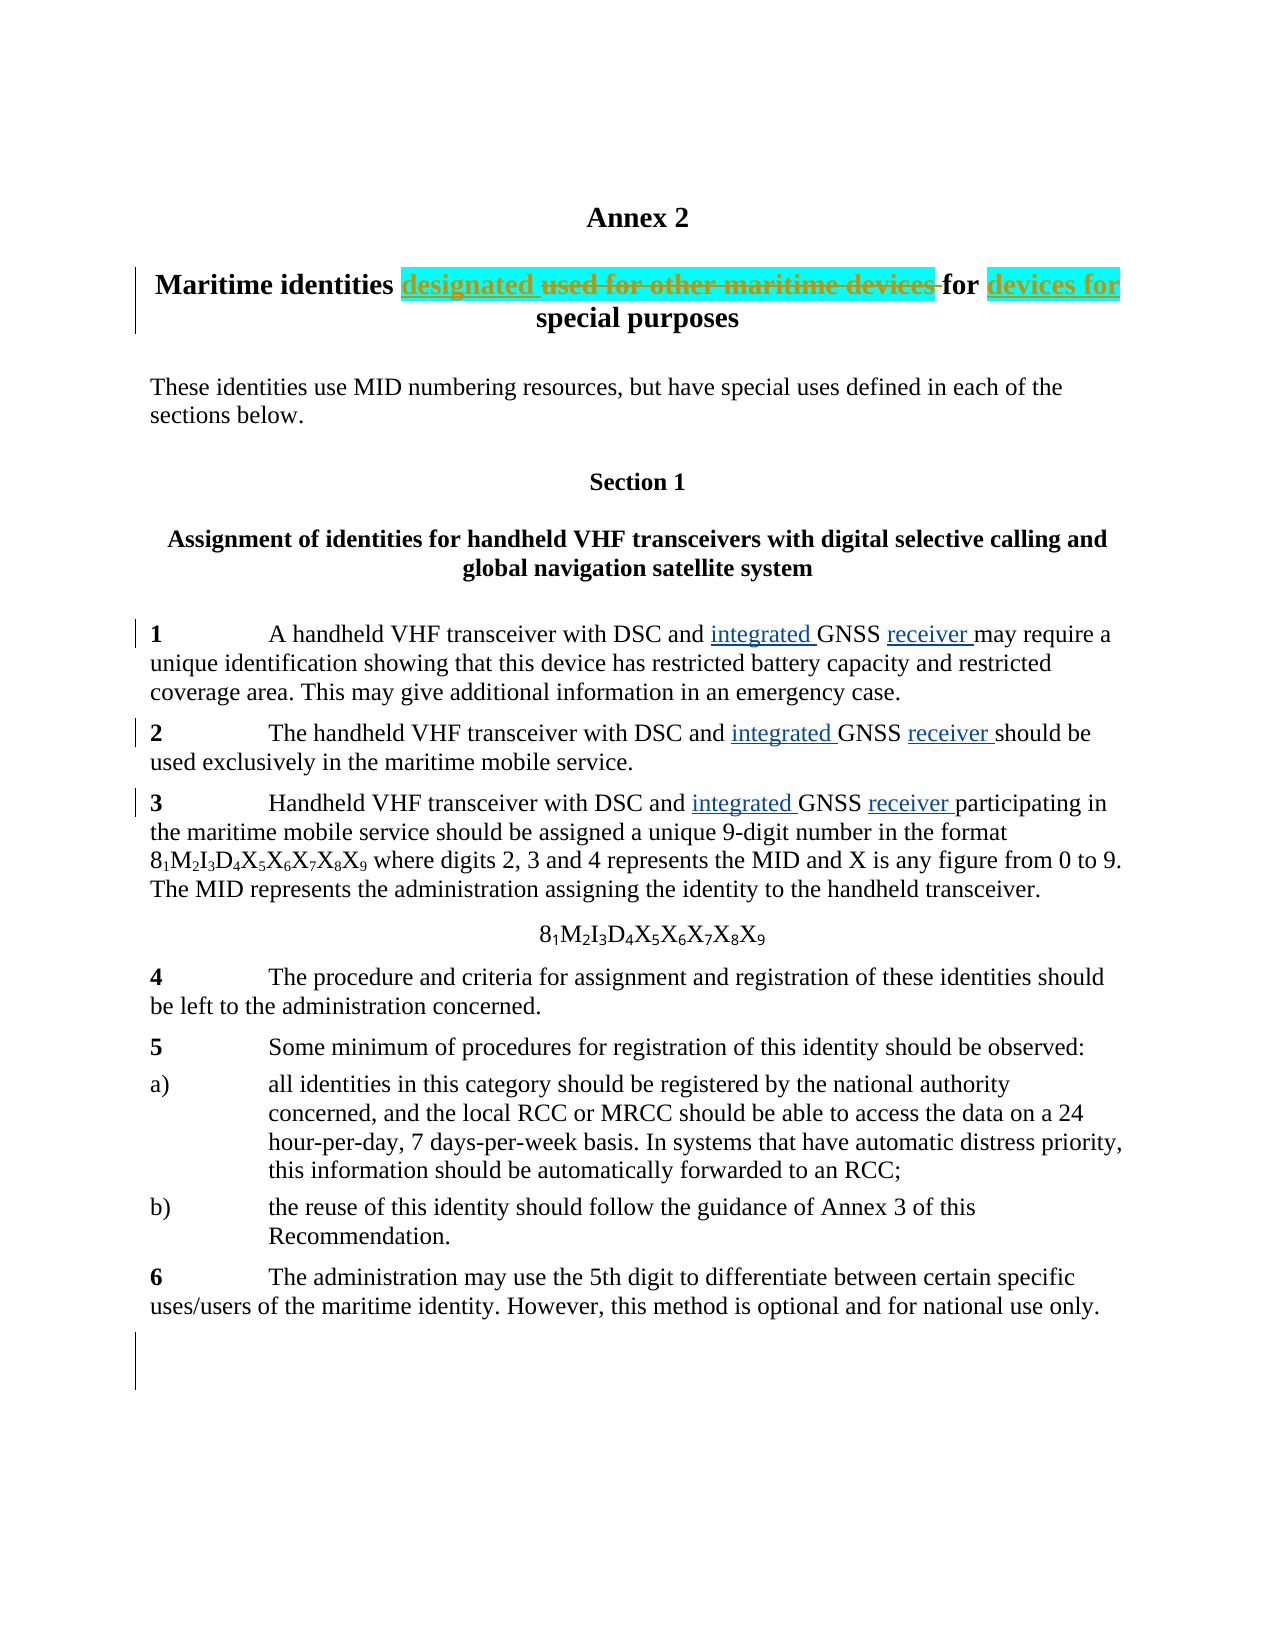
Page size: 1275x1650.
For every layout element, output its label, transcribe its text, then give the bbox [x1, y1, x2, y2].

text a) all identities in this category should be registered by the national authority concerned, and the local RCC or MRCC should be able to access the data on a 24 hour-per-day, 7 days-per-week basis. In systems that have automatic distress priority, this information should be automatically forwarded to an RCC; [150, 1069, 1125, 1184]
text 81M2I3D4X5X6X7X8X9 [150, 915, 1125, 949]
text These identities use MID numbering resources, but have special uses defined in each of the sections below. [150, 372, 1125, 429]
text Section 1 Assignment of identities for handheld VHF transceivers with digital selective calling and global navigation satellite system [150, 467, 1125, 582]
text 1 A handheld VHF transceiver with DSC and GNSS may require a unique identification showing that this device has restricted battery capacity and restricted coverage area. This may give additional information in an emergency case. [150, 619, 1125, 705]
text 3 Handheld VHF transceiver with DSC and GNSS participating in the maritime mobile service should be assigned a unique 9-digit number in the format 81M2I3D4X5X6X7X8X9 where digits 2, 3 and 4 represents the MID and X is any figure from 0 to 9. The MID represents the administration assigning the identity to the handheld transceiver. [150, 788, 1125, 903]
text 6 The administration may use the 5th digit to differentiate between certain specific uses/users of the maritime identity. However, this method is optional and for national use only. [150, 1262, 1125, 1320]
text 4 The procedure and criteria for assignment and registration of these identities should be left to the administration concerned. [150, 962, 1125, 1019]
text 5 Some minimum of procedures for registration of this identity should be observed: [150, 1032, 1125, 1061]
text 2 The handheld VHF transceiver with DSC and GNSS should be used exclusively in the maritime mobile service. [150, 718, 1125, 775]
title Annex 2 Maritime identities for special purposes [150, 200, 1125, 334]
text b) the reuse of this identity should follow the guidance of Annex 3 of this Recommendation. [150, 1192, 1125, 1250]
